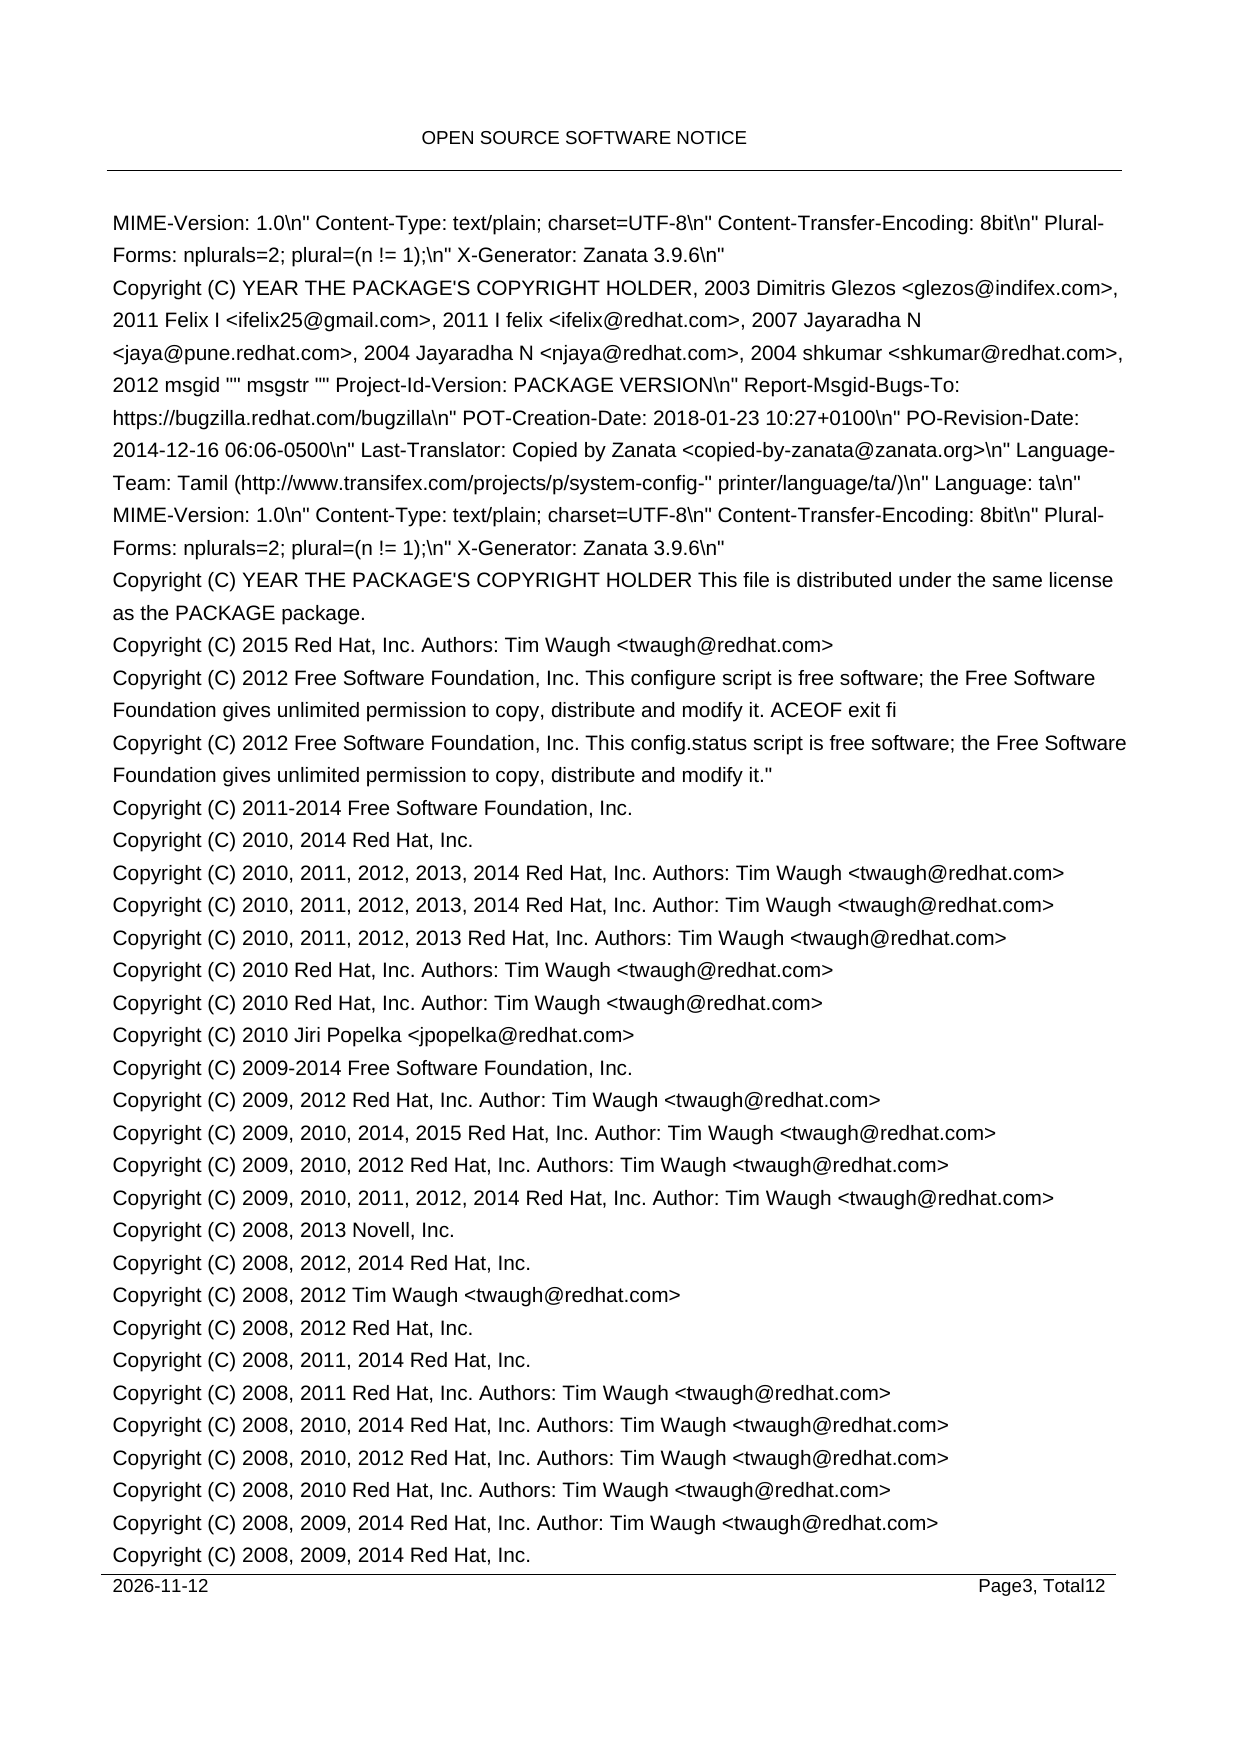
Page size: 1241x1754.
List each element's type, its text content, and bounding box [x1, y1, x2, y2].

text Copyright (C) 2008, 2010, 2012 Red Hat, Inc. Authors: Tim Waugh <twaugh@redhat.com> [112, 1441, 1128, 1474]
text Copyright (C) 2008, 2009, 2014 Red Hat, Inc. [112, 1539, 1128, 1571]
text Copyright (C) 2010, 2011, 2012, 2013 Red Hat, Inc. Authors: Tim Waugh <twaugh@redhat.com> [112, 921, 1128, 954]
text Copyright (C) 2012 Free Software Foundation, Inc. This configure script is free software; the Free Software Foundation gives unlimited permission to copy, distribute and modify it. ACEOF exit fi [112, 661, 1128, 726]
text Copyright (C) 2010 Jiri Popelka <jpopelka@redhat.com> [112, 1019, 1128, 1051]
text Copyright (C) YEAR THE PACKAGE'S COPYRIGHT HOLDER, 2003 Dimitris Glezos <glezos@indifex.com>, 2011 Felix I <ifelix25@gmail.com>, 2011 I felix <ifelix@redhat.com>, 2007 Jayaradha N <jaya@pune.redhat.com>, 2004 Jayaradha N <njaya@redhat.com>, 2004 shkumar <shkumar@redhat.com>, 2012 msgid "" msgstr "" Project-Id-Version: PACKAGE VERSION\n" Report-Msgid-Bugs-To: https://bugzilla.redhat.com/bugzilla\n" POT-Creation-Date: 2018-01-23 10:27+0100\n" PO-Revision-Date: 2014-12-16 06:06-0500\n" Last-Translator: Copied by Zanata <copied-by-zanata@zanata.org>\n" Language-Team: Tamil (http://www.transifex.com/projects/p/system-config-" printer/language/ta/)\n" Language: ta\n" MIME-Version: 1.0\n" Content-Type: text/plain; charset=UTF-8\n" Content-Transfer-Encoding: 8bit\n" Plural-Forms: nplurals=2; plural=(n != 1);\n" X-Generator: Zanata 3.9.6\n" [112, 271, 1128, 564]
text Copyright (C) 2008, 2012 Red Hat, Inc. [112, 1311, 1128, 1344]
text Copyright (C) 2011-2014 Free Software Foundation, Inc. [112, 791, 1128, 824]
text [112, 206, 1128, 271]
text Copyright (C) 2012 Free Software Foundation, Inc. This config.status script is free software; the Free Software Foundation gives unlimited permission to copy, distribute and modify it." [112, 726, 1128, 791]
text Copyright (C) 2008, 2010 Red Hat, Inc. Authors: Tim Waugh <twaugh@redhat.com> [112, 1474, 1128, 1506]
text Copyright (C) 2009, 2010, 2014, 2015 Red Hat, Inc. Author: Tim Waugh <twaugh@redhat.com> [112, 1116, 1128, 1149]
text Copyright (C) 2015 Red Hat, Inc. Authors: Tim Waugh <twaugh@redhat.com> [112, 629, 1128, 661]
text Copyright (C) 2010 Red Hat, Inc. Author: Tim Waugh <twaugh@redhat.com> [112, 986, 1128, 1019]
text Copyright (C) 2010, 2014 Red Hat, Inc. [112, 824, 1128, 856]
text Copyright (C) 2009, 2012 Red Hat, Inc. Author: Tim Waugh <twaugh@redhat.com> [112, 1084, 1128, 1116]
text Copyright (C) 2008, 2011, 2014 Red Hat, Inc. [112, 1344, 1128, 1376]
text Copyright (C) 2008, 2011 Red Hat, Inc. Authors: Tim Waugh <twaugh@redhat.com> [112, 1376, 1128, 1409]
text Copyright (C) 2010 Red Hat, Inc. Authors: Tim Waugh <twaugh@redhat.com> [112, 954, 1128, 986]
text Copyright (C) 2010, 2011, 2012, 2013, 2014 Red Hat, Inc. Author: Tim Waugh <twaugh@redhat.com> [112, 889, 1128, 921]
text Copyright (C) 2010, 2011, 2012, 2013, 2014 Red Hat, Inc. Authors: Tim Waugh <twaugh@redhat.com> [112, 856, 1128, 889]
text Copyright (C) 2008, 2010, 2014 Red Hat, Inc. Authors: Tim Waugh <twaugh@redhat.com> [112, 1409, 1128, 1441]
text Copyright (C) YEAR THE PACKAGE'S COPYRIGHT HOLDER This file is distributed under the same license as the PACKAGE package. [112, 564, 1128, 629]
text Copyright (C) 2008, 2009, 2014 Red Hat, Inc. Author: Tim Waugh <twaugh@redhat.com> [112, 1506, 1128, 1539]
text Copyright (C) 2009, 2010, 2011, 2012, 2014 Red Hat, Inc. Author: Tim Waugh <twaugh@redhat.com> [112, 1181, 1128, 1214]
text Copyright (C) 2008, 2013 Novell, Inc. [112, 1214, 1128, 1246]
text Copyright (C) 2008, 2012, 2014 Red Hat, Inc. [112, 1246, 1128, 1279]
text Copyright (C) 2008, 2012 Tim Waugh <twaugh@redhat.com> [112, 1279, 1128, 1311]
text Copyright (C) 2009, 2010, 2012 Red Hat, Inc. Authors: Tim Waugh <twaugh@redhat.com> [112, 1149, 1128, 1181]
text Copyright (C) 2009-2014 Free Software Foundation, Inc. [112, 1051, 1128, 1084]
